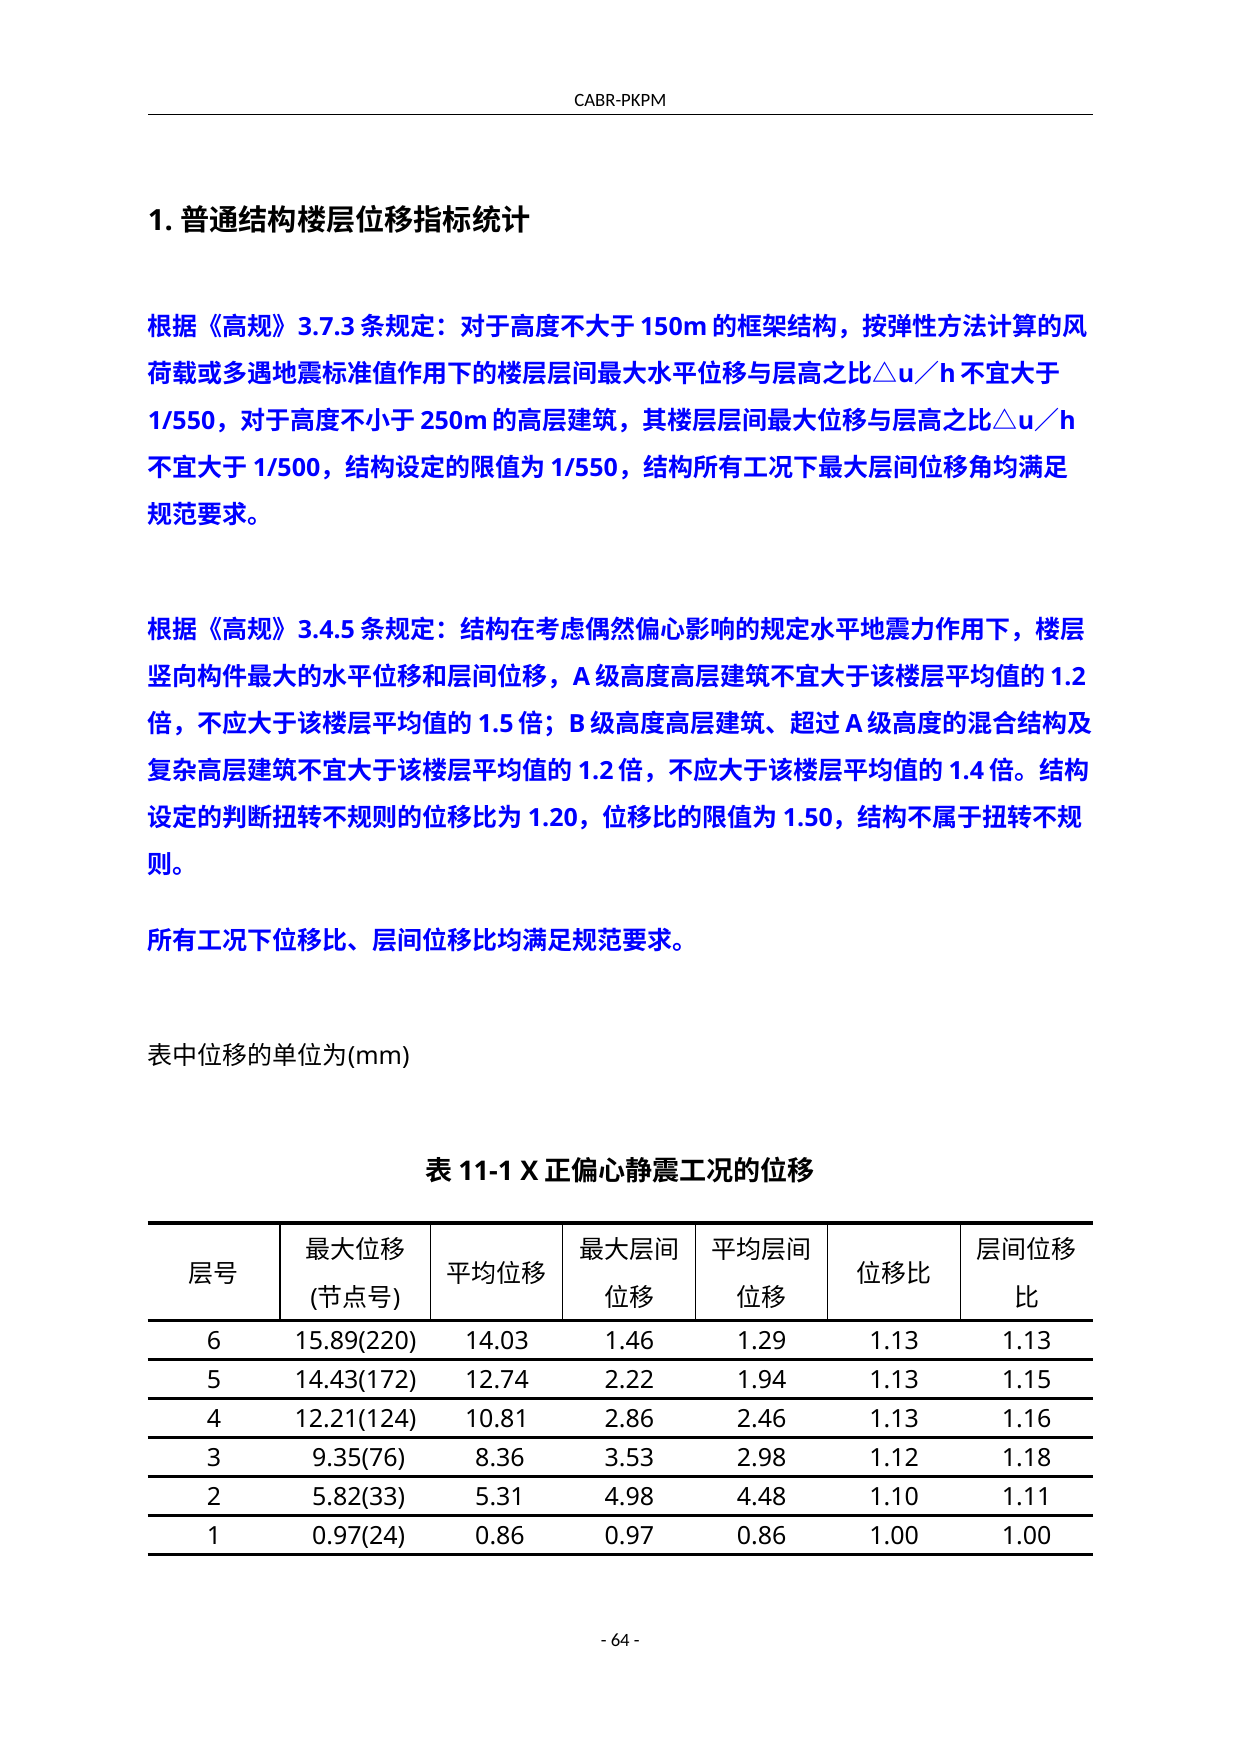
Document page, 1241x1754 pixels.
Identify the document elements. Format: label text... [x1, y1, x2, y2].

table_cell 1.13 [960, 1322, 1093, 1358]
table_cell 9.35(76) [280, 1439, 430, 1474]
table_header 层间位移比 [961, 1225, 1093, 1319]
table_cell 3.53 [563, 1439, 695, 1474]
table_header 平均位移 [431, 1225, 562, 1319]
table_header 层号 [148, 1225, 279, 1319]
table_cell 1.00 [828, 1517, 960, 1552]
table_cell 0.97(24) [280, 1517, 430, 1552]
table_cell 1.94 [695, 1361, 828, 1397]
text 所有工况下位移比、层间位移比均满足规范要求。 [148, 915, 1093, 962]
text 表中位移的单位为(mm) [148, 1030, 1093, 1077]
table_cell 1.12 [828, 1439, 960, 1474]
table_cell 0.86 [430, 1517, 563, 1552]
table_cell 1.00 [960, 1517, 1093, 1552]
table_cell 1.13 [828, 1361, 960, 1397]
table_cell 10.81 [430, 1400, 563, 1436]
table_cell 5 [148, 1361, 280, 1397]
table_cell 2.46 [695, 1400, 828, 1436]
table_cell 3 [148, 1439, 280, 1474]
table_cell 1.46 [563, 1322, 695, 1358]
table_cell 1 [148, 1517, 280, 1552]
table_cell 1.15 [960, 1361, 1093, 1397]
table_cell 2.98 [695, 1439, 828, 1474]
table_cell 0.97 [563, 1517, 695, 1552]
table_cell 1.11 [960, 1478, 1093, 1513]
table_cell 15.89(220) [280, 1322, 430, 1358]
table_cell 2.86 [563, 1400, 695, 1436]
table_cell 1.18 [960, 1439, 1093, 1474]
text 根据《高规》3.7.3条规定：对于高度不大于150m的框架结构，按弹性方法计算的风荷载或多遇地震标准值作用下的楼层层间最大水平位移与层高之比△u／h不宜大于1/550，对于高度不小于250m的高层建筑，其楼层层间最大位移与层高之比△u／h不宜大于1/500，结构设定的限值为1/550，结构所有工况下最大层间位移角均满足规范要求。 [148, 301, 1093, 536]
text 根据《高规》3.4.5条规定：结构在考虑偶然偏心影响的规定水平地震力作用下，楼层竖向构件最大的水平位移和层间位移，A级高度高层建筑不宜大于该楼层平均值的1.2倍，不应大于该楼层平均值的1.5倍；B级高度高层建筑、超过A级高度的混合结构及复杂高层建筑不宜大于该楼层平均值的1.2倍，不应大于该楼层平均值的1.4倍。结构设定的判断扭转不规则的位移比为1.20，位移比的限值为1.50，结构不属于扭转不规则。 [148, 604, 1093, 887]
table_cell 1.13 [828, 1400, 960, 1436]
table_cell 8.36 [430, 1439, 563, 1474]
table_cell 14.03 [430, 1322, 563, 1358]
table_cell 1.16 [960, 1400, 1093, 1436]
table_cell 1.13 [828, 1322, 960, 1358]
table_cell 5.31 [430, 1478, 563, 1513]
table_header 位移比 [828, 1225, 960, 1319]
table_cell 5.82(33) [280, 1478, 430, 1513]
table_cell 1.10 [828, 1478, 960, 1513]
table_cell 4.98 [563, 1478, 695, 1513]
text 表11-1 X正偏心静震工况的位移 [148, 1146, 1093, 1193]
table_cell 14.43(172) [280, 1361, 430, 1397]
subtitle 1. 普通结构楼层位移指标统计 [148, 194, 1093, 241]
table_cell 2 [148, 1478, 280, 1513]
table_cell 0.86 [695, 1517, 828, 1552]
table_header 最大位移(节点号) [281, 1225, 430, 1319]
table_header 平均层间位移 [696, 1225, 827, 1319]
table_cell 12.74 [430, 1361, 563, 1397]
table_cell 6 [148, 1322, 280, 1358]
table_cell 1.29 [695, 1322, 828, 1358]
table_cell 12.21(124) [280, 1400, 430, 1436]
table_cell 4.48 [695, 1478, 828, 1513]
table_cell 4 [148, 1400, 280, 1436]
table_header 最大层间位移 [563, 1225, 695, 1319]
table_cell 2.22 [563, 1361, 695, 1397]
